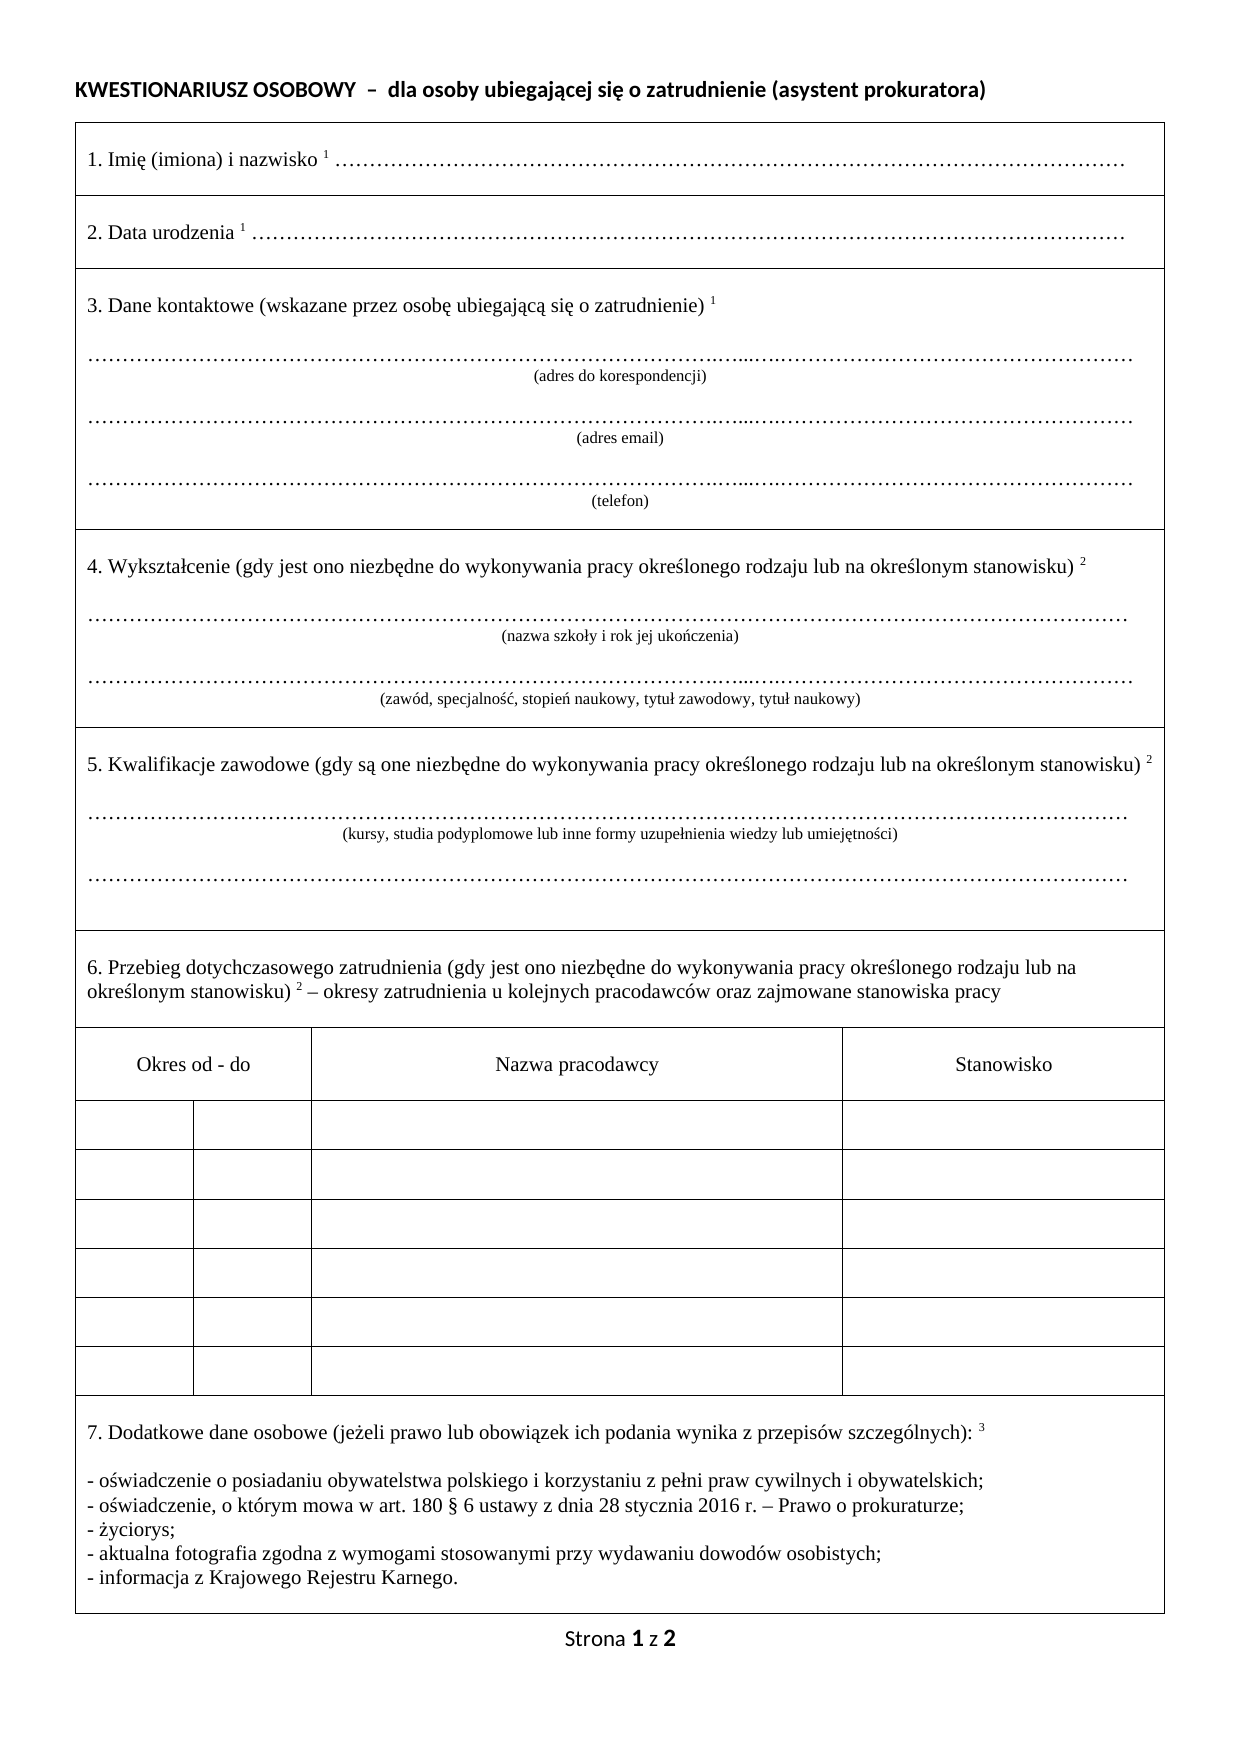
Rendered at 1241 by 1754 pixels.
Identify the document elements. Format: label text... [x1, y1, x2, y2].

table_cell [843, 1298, 1164, 1346]
table_cell 5. Kwalifikacje zawodowe (gdy są one niezbędne do wykonywania pracy określonego rodzaju lub na określonym stanowisku) 2 …………………………………………………………………………………………………………………………………… (kursy, studia podyplomowe lub inne formy uzupełnienia wiedzy lub umiejętności) …………………………………………………………………………………………………………………………………… [76, 728, 1164, 930]
table_cell [312, 1200, 842, 1248]
table_cell [843, 1150, 1164, 1198]
table_cell Stanowisko [843, 1028, 1164, 1100]
table_cell [312, 1249, 842, 1297]
table_cell [843, 1249, 1164, 1297]
table_cell 3. Dane kontaktowe (wskazane przez osobę ubiegającą się o zatrudnienie) 1 ……………………………………………………………………………….…...….…………………………………………… (adres do korespondencji) ……………………………………………………………………………….…...….…………………………………………… (adres email) ……………………………………………………………………………….…...….…………………………………………… (telefon) [76, 269, 1164, 529]
text KWESTIONARIUSZ OSOBOWY – dla osoby ubiegającej się o zatrudnienie (asystent prokuratora) [75, 75, 1165, 103]
table_cell [76, 1298, 193, 1346]
table_cell [76, 1150, 193, 1198]
table_cell [194, 1347, 311, 1395]
table_cell [76, 1101, 193, 1149]
table_cell [76, 1347, 193, 1395]
table_cell 2. Data urodzenia 1 ……………………………………………………………………………………………………………… [76, 196, 1164, 268]
table_cell [843, 1200, 1164, 1248]
table_cell [76, 1249, 193, 1297]
table_header 1. Imię (imiona) i nazwisko 1 …………………………………………………………………………………………………… [76, 123, 1164, 195]
table_cell [312, 1150, 842, 1198]
table_cell [312, 1298, 842, 1346]
table_cell [194, 1298, 311, 1346]
table_cell [194, 1101, 311, 1149]
table_cell [843, 1101, 1164, 1149]
table_cell 6. Przebieg dotychczasowego zatrudnienia (gdy jest ono niezbędne do wykonywania pracy określonego rodzaju lub na określonym stanowisku) 2 – okresy zatrudnienia u kolejnych pracodawców oraz zajmowane stanowiska pracy [76, 931, 1164, 1027]
table_cell [194, 1249, 311, 1297]
table_cell Okres od - do [76, 1028, 311, 1100]
table_cell [194, 1200, 311, 1248]
table_cell [312, 1101, 842, 1149]
table_cell 7. Dodatkowe dane osobowe (jeżeli prawo lub obowiązek ich podania wynika z przepisów szczególnych): 3 - oświadczenie o posiadaniu obywatelstwa polskiego i korzystaniu z pełni praw cywilnych i obywatelskich; - oświadczenie, o którym mowa w art. 180 § 6 ustawy z dnia 28 stycznia 2016 r. – Prawo o prokuraturze; - życiorys; - aktualna fotografia zgodna z wymogami stosowanymi przy wydawaniu dowodów osobistych; - informacja z Krajowego Rejestru Karnego. [76, 1396, 1164, 1613]
table_cell [843, 1347, 1164, 1395]
table_cell [312, 1347, 842, 1395]
table_cell Nazwa pracodawcy [312, 1028, 842, 1100]
table_cell 4. Wykształcenie (gdy jest ono niezbędne do wykonywania pracy określonego rodzaju lub na określonym stanowisku) 2 …………………………………………………………………………………………………………………………………… (nazwa szkoły i rok jej ukończenia) ……………………………………………………………………………….…...….…………………………………………… (zawód, specjalność, stopień naukowy, tytuł zawodowy, tytuł naukowy) [76, 530, 1164, 727]
table_cell [76, 1200, 193, 1248]
table_cell [194, 1150, 311, 1198]
